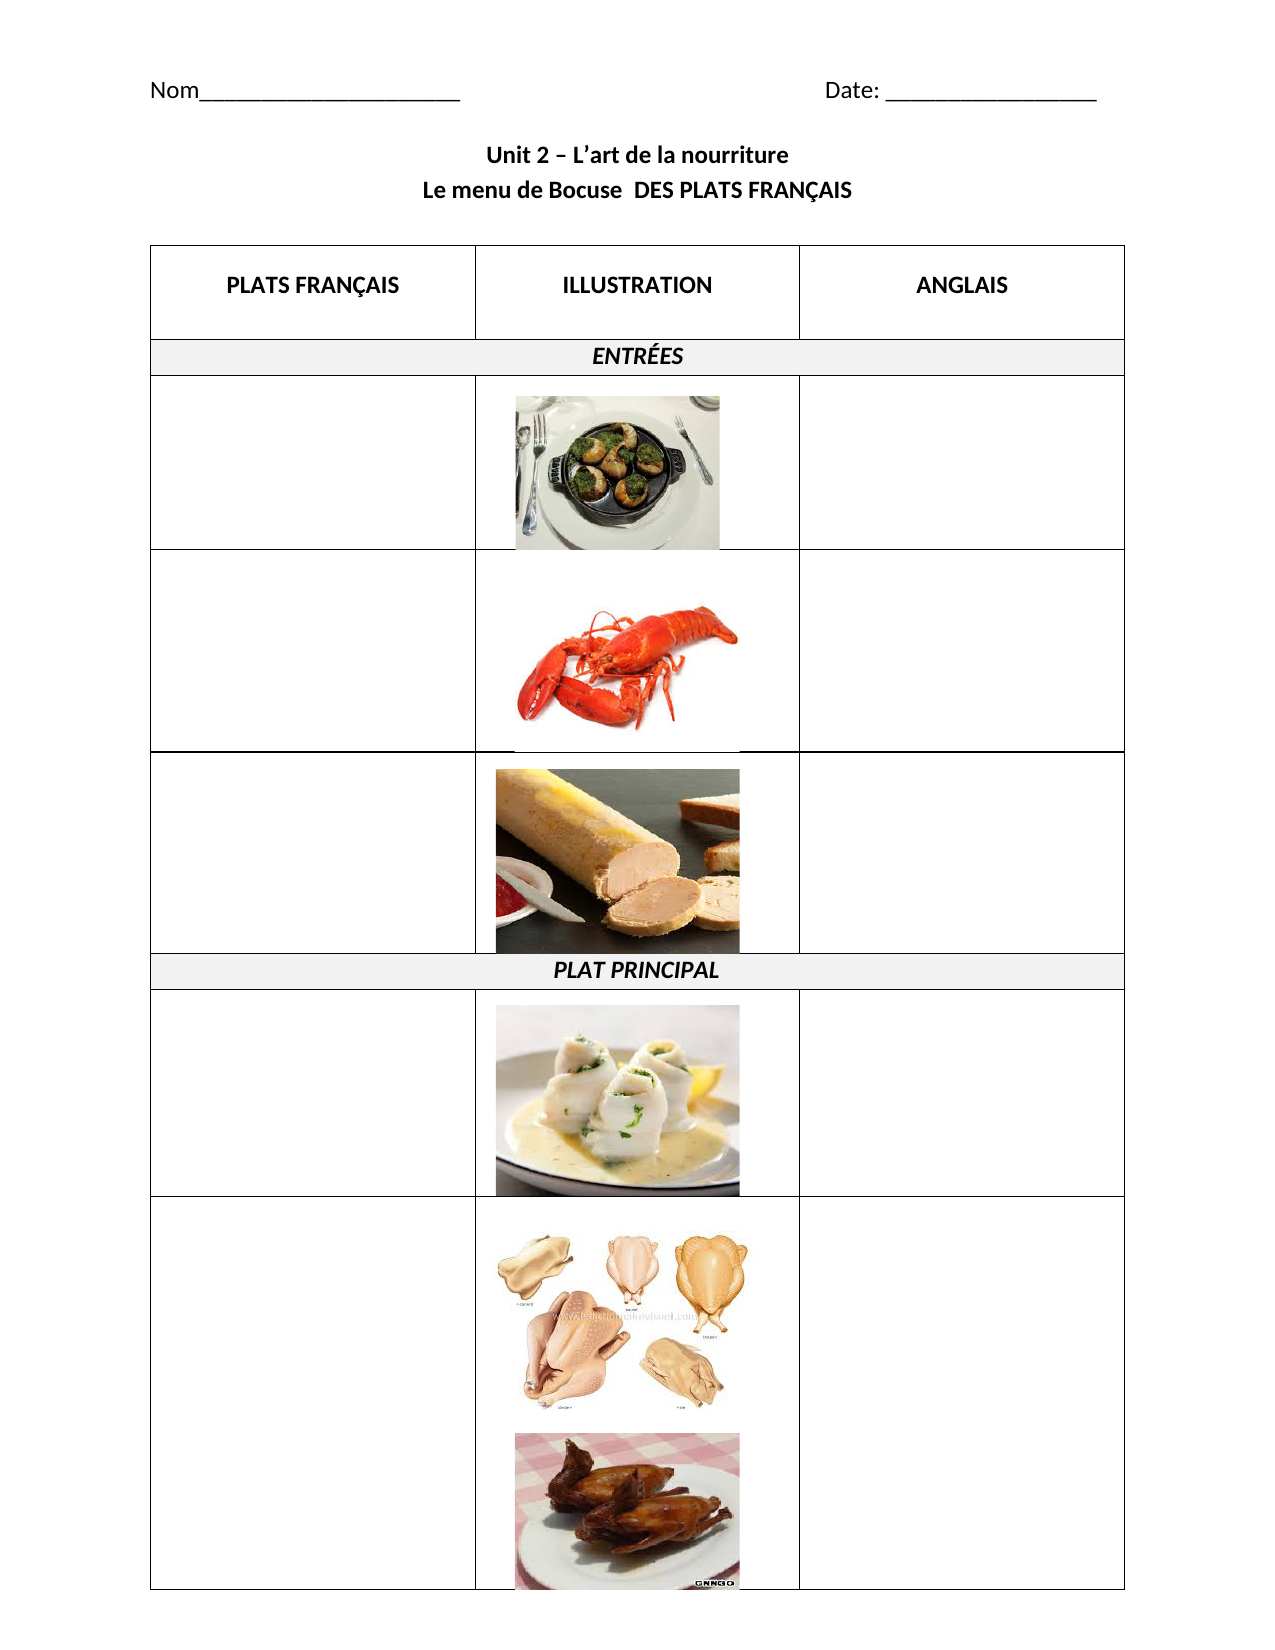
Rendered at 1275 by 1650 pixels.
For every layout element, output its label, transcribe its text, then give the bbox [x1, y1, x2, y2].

text Nom_____________________ Date: _________________ [150, 74, 1125, 105]
picture [514, 584, 740, 752]
table_cell [151, 376, 475, 549]
table_cell [151, 990, 475, 1196]
table_cell [151, 753, 475, 953]
picture [514, 1433, 740, 1590]
table_cell [800, 1197, 1124, 1589]
table_cell [476, 753, 799, 953]
table_cell [476, 376, 799, 549]
table_header PLATS FRANÇAIS [151, 246, 475, 339]
table_cell [476, 990, 799, 1196]
table_cell [476, 1197, 799, 1589]
picture [486, 1231, 766, 1411]
picture [515, 396, 720, 550]
picture [495, 1005, 740, 1196]
text Le menu de Bocuse DES PLATS FRANÇAIS [150, 175, 1125, 205]
table_header ILLUSTRATION [476, 246, 799, 339]
table_cell PLAT PRINCIPAL [151, 954, 1124, 989]
table_cell [800, 376, 1124, 549]
table_cell ENTRÉES [151, 340, 1124, 375]
table_cell [800, 550, 1124, 751]
table_cell [151, 1197, 475, 1589]
table_cell [476, 550, 799, 751]
table_header ANGLAIS [800, 246, 1124, 339]
table_cell [800, 753, 1124, 953]
text Unit 2 – L’art de la nourriture [150, 140, 1125, 170]
picture [495, 769, 740, 954]
table_cell [800, 990, 1124, 1196]
table_cell [151, 550, 475, 751]
